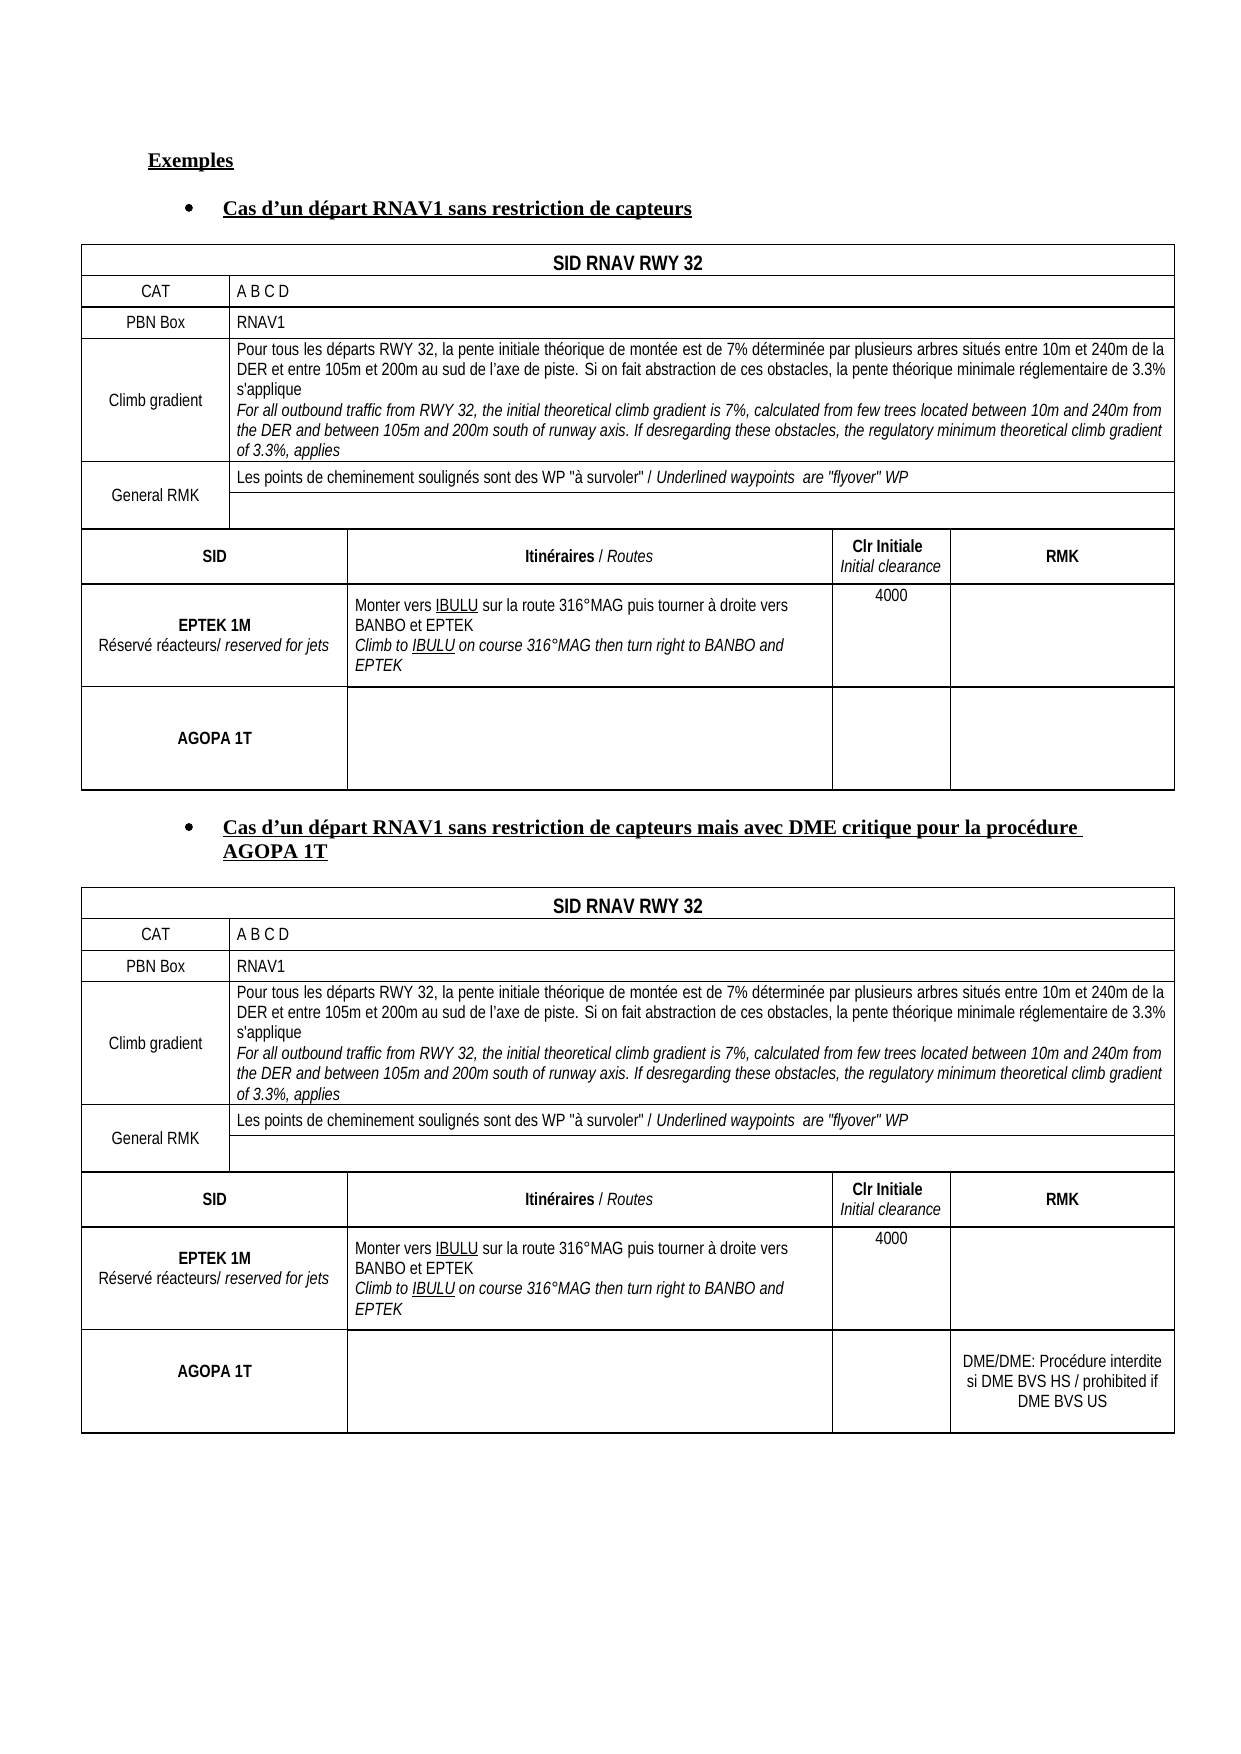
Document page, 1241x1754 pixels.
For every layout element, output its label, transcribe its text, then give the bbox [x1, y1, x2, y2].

table_cell Pour tous les départs RWY 32, la pente initiale théorique de montée est de 7% déterminée par plusieurs arbres situés entre 10m et 240m de la DER et entre 105m et 200m au sud de l’axe de piste. Si on fait abstraction de ces obstacles, la pente théorique minimale réglementaire de 3.3% s'applique For all outbound traffic from RWY 32, the initial theoretical climb gradient is 7%, calculated from few trees located between 10m and 240m from the DER and between 105m and 200m south of runway axis. If desregarding these obstacles, the regulatory minimum theoretical climb gradient of 3.3%, applies [230, 339, 1174, 461]
table_cell [348, 1331, 832, 1432]
table_cell AGOPA 1T [82, 1330, 347, 1432]
table_cell CAT [82, 276, 229, 306]
table_cell Pour tous les départs RWY 32, la pente initiale théorique de montée est de 7% déterminée par plusieurs arbres situés entre 10m et 240m de la DER et entre 105m et 200m au sud de l’axe de piste. Si on fait abstraction de ces obstacles, la pente théorique minimale réglementaire de 3.3% s'applique For all outbound traffic from RWY 32, the initial theoretical climb gradient is 7%, calculated from few trees located between 10m and 240m from the DER and between 105m and 200m south of runway axis. If desregarding these obstacles, the regulatory minimum theoretical climb gradient of 3.3%, applies [230, 982, 1174, 1104]
table_cell [833, 1331, 950, 1432]
list Cas d’un départ RNAV1 sans restriction de capteurs mais avec DME critique pour la procédure AGOPA 1T [185, 815, 1093, 863]
table_cell Climb gradient [82, 982, 229, 1104]
table_cell [951, 1228, 1174, 1329]
table_cell General RMK [82, 462, 229, 528]
table_cell RNAV1 [230, 951, 1174, 981]
table_cell DME/DME: Procédure interdite si DME BVS HS / prohibited if DME BVS US [951, 1331, 1174, 1432]
table_cell Itinéraires / Routes [348, 1173, 832, 1226]
table_cell RMK [951, 530, 1174, 582]
table_cell PBN Box [82, 308, 229, 338]
table_cell General RMK [82, 1105, 229, 1171]
table_cell RNAV1 [230, 308, 1174, 338]
table_cell 4000 [833, 585, 950, 686]
table_cell EPTEK 1M Réservé réacteurs/ reserved for jets [82, 1228, 347, 1329]
table_cell [951, 688, 1174, 789]
table_cell Itinéraires / Routes [348, 530, 832, 582]
table_cell [230, 1136, 1174, 1171]
table_cell Les points de cheminement soulignés sont des WP "à survoler" / Underlined waypoints are "flyover" WP [230, 462, 1174, 492]
table_cell 4000 [833, 1228, 950, 1329]
table_cell A B C D [230, 276, 1174, 306]
table_cell EPTEK 1M Réservé réacteurs/ reserved for jets [82, 585, 347, 686]
table_cell Climb gradient [82, 339, 229, 461]
list Cas d’un départ RNAV1 sans restriction de capteurs [185, 196, 1093, 220]
table_cell Les points de cheminement soulignés sont des WP "à survoler" / Underlined waypoints are "flyover" WP [230, 1105, 1174, 1135]
table_cell RMK [951, 1173, 1174, 1226]
table_header SID RNAV RWY 32 [82, 888, 1174, 918]
table_cell SID [82, 530, 347, 582]
table_cell Clr Initiale Initial clearance [833, 1173, 950, 1226]
table_cell Monter vers IBULU sur la route 316°MAG puis tourner à droite vers BANBO et EPTEK Climb to IBULU on course 316°MAG then turn right to BANBO and EPTEK [348, 1228, 832, 1329]
table_cell Monter vers IBULU sur la route 316°MAG puis tourner à droite vers BANBO et EPTEK Climb to IBULU on course 316°MAG then turn right to BANBO and EPTEK [348, 585, 832, 686]
text Exemples [148, 148, 1093, 172]
table_cell [348, 688, 832, 789]
table_cell [833, 688, 950, 789]
table_cell CAT [82, 919, 229, 949]
table_cell [230, 493, 1174, 528]
table_cell AGOPA 1T [82, 687, 347, 789]
table_cell A B C D [230, 919, 1174, 949]
table_cell PBN Box [82, 951, 229, 981]
table_cell SID [82, 1173, 347, 1226]
table_cell [951, 585, 1174, 686]
table_cell Clr Initiale Initial clearance [833, 530, 950, 582]
table_header SID RNAV RWY 32 [82, 245, 1174, 275]
